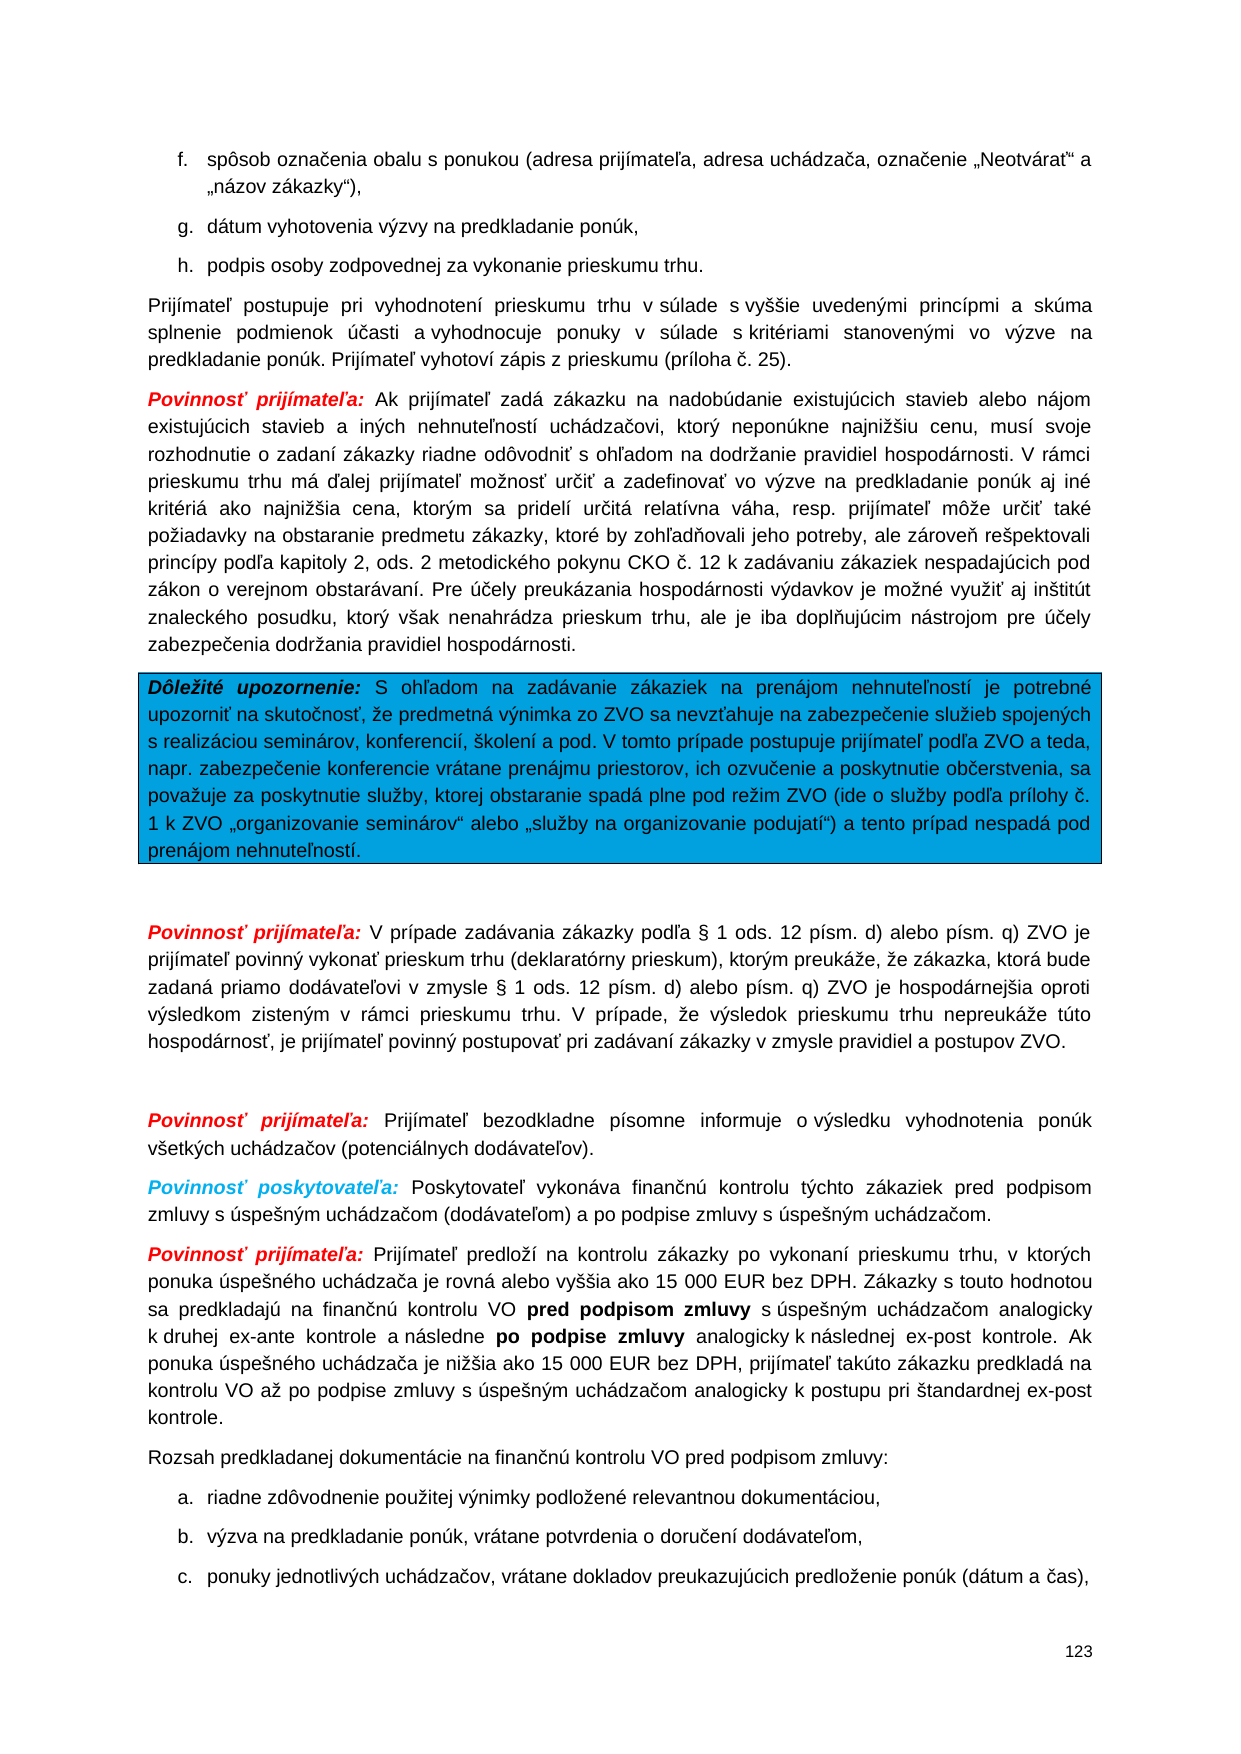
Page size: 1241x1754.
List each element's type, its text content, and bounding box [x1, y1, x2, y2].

text Povinnosť prijímateľa: Prijímateľ predloží na kontrolu zákazky po vykonaní prieskumu trhu, v ktorých ponuka úspešného uchádzača je rovná alebo vyššia ako 15 000 EUR bez DPH. Zákazky s touto hodnotou sa predkladajú na finančnú kontrolu VO pred podpisom zmluvy s úspešným uchádzačom analogicky k druhej ex-ante kontrole a následne po podpise zmluvy analogicky k následnej ex-post kontrole. Ak ponuka úspešného uchádzača je nižšia ako 15 000 EUR bez DPH, prijímateľ takúto zákazku predkladá na kontrolu VO až po podpise zmluvy s úspešným uchádzačom analogicky k postupu pri štandardnej ex-post kontrole. [148, 1243, 1092, 1429]
text Rozsah predkladanej dokumentácie na finančnú kontrolu VO pred podpisom zmluvy: [148, 1446, 1092, 1468]
text Povinnosť prijímateľa: Ak prijímateľ zadá zákazku na nadobúdanie existujúcich stavieb alebo nájom existujúcich stavieb a iných nehnuteľností uchádzačovi, ktorý neponúkne najnižšiu cenu, musí svoje rozhodnutie o zadaní zákazky riadne odôvodniť s ohľadom na dodržanie pravidiel hospodárnosti. V rámci prieskumu trhu má ďalej prijímateľ možnosť určiť a zadefinovať vo výzve na predkladanie ponúk aj iné kritériá ako najnižšia cena, ktorým sa pridelí určitá relatívna váha, resp. prijímateľ môže určiť také požiadavky na obstaranie predmetu zákazky, ktoré by zohľadňovali jeho potreby, ale zároveň rešpektovali princípy podľa kapitoly 2, ods. 2 metodického pokynu CKO č. 12 k zadávaniu zákaziek nespadajúcich pod zákon o verejnom obstarávaní. Pre účely preukázania hospodárnosti výdavkov je možné využiť aj inštitút znaleckého posudku, ktorý však nenahrádza prieskum trhu, ale je iba doplňujúcim nástrojom pre účely zabezpečenia dodržania pravidiel hospodárnosti. [148, 388, 1092, 655]
list spôsob označenia obalu s ponukou (adresa prijímateľa, adresa uchádzača, označenie „Neotvárať“ a „názov zákazky“), [177, 148, 1092, 198]
list podpis osoby zodpovednej za vykonanie prieskumu trhu. [177, 254, 1092, 277]
text Povinnosť prijímateľa: Prijímateľ bezodkladne písomne informuje o výsledku vyhodnotenia ponúk všetkých uchádzačov (potenciálnych dodávateľov). [148, 1109, 1092, 1159]
text Povinnosť poskytovateľa: Poskytovateľ vykonáva finančnú kontrolu týchto zákaziek pred podpisom zmluvy s úspešným uchádzačom (dodávateľom) a po podpise zmluvy s úspešným uchádzačom. [148, 1176, 1092, 1226]
text Dôležité upozornenie: S ohľadom na zadávanie zákaziek na prenájom nehnuteľností je potrebné upozorniť na skutočnosť, že predmetná výnimka zo ZVO sa nevzťahuje na zabezpečenie služieb spojených s realizáciou seminárov, konferencií, školení a pod. V tomto prípade postupuje prijímateľ podľa ZVO a teda, napr. zabezpečenie konferencie vrátane prenájmu priestorov, ich ozvučenie a poskytnutie občerstvenia, sa považuje za poskytnutie služby, ktorej obstaranie spadá plne pod režim ZVO (ide o služby podľa prílohy č. 1 k ZVO „organizovanie seminárov“ alebo „služby na organizovanie podujatí“) a tento prípad nespadá pod prenájom nehnuteľností. [139, 674, 1101, 863]
list výzva na predkladanie ponúk, vrátane potvrdenia o doručení dodávateľom, [177, 1525, 1092, 1548]
text Prijímateľ postupuje pri vyhodnotení prieskumu trhu v súlade s vyššie uvedenými princípmi a skúma splnenie podmienok účasti a vyhodnocuje ponuky v súlade s kritériami stanovenými vo výzve na predkladanie ponúk. Prijímateľ vyhotoví zápis z prieskumu (príloha č. 25). [148, 294, 1092, 371]
list riadne zdôvodnenie použitej výnimky podložené relevantnou dokumentáciou, [177, 1486, 1092, 1508]
list dátum vyhotovenia výzvy na predkladanie ponúk, [177, 214, 1092, 237]
list ponuky jednotlivých uchádzačov, vrátane dokladov preukazujúcich predloženie ponúk (dátum a čas), [177, 1565, 1092, 1588]
text Povinnosť prijímateľa: V prípade zadávania zákazky podľa § 1 ods. 12 písm. d) alebo písm. q) ZVO je prijímateľ povinný vykonať prieskum trhu (deklaratórny prieskum), ktorým preukáže, že zákazka, ktorá bude zadaná priamo dodávateľovi v zmysle § 1 ods. 12 písm. d) alebo písm. q) ZVO je hospodárnejšia oproti výsledkom zisteným v rámci prieskumu trhu. V prípade, že výsledok prieskumu trhu nepreukáže túto hospodárnosť, je prijímateľ povinný postupovať pri zadávaní zákazky v zmysle pravidiel a postupov ZVO. [148, 921, 1092, 1053]
